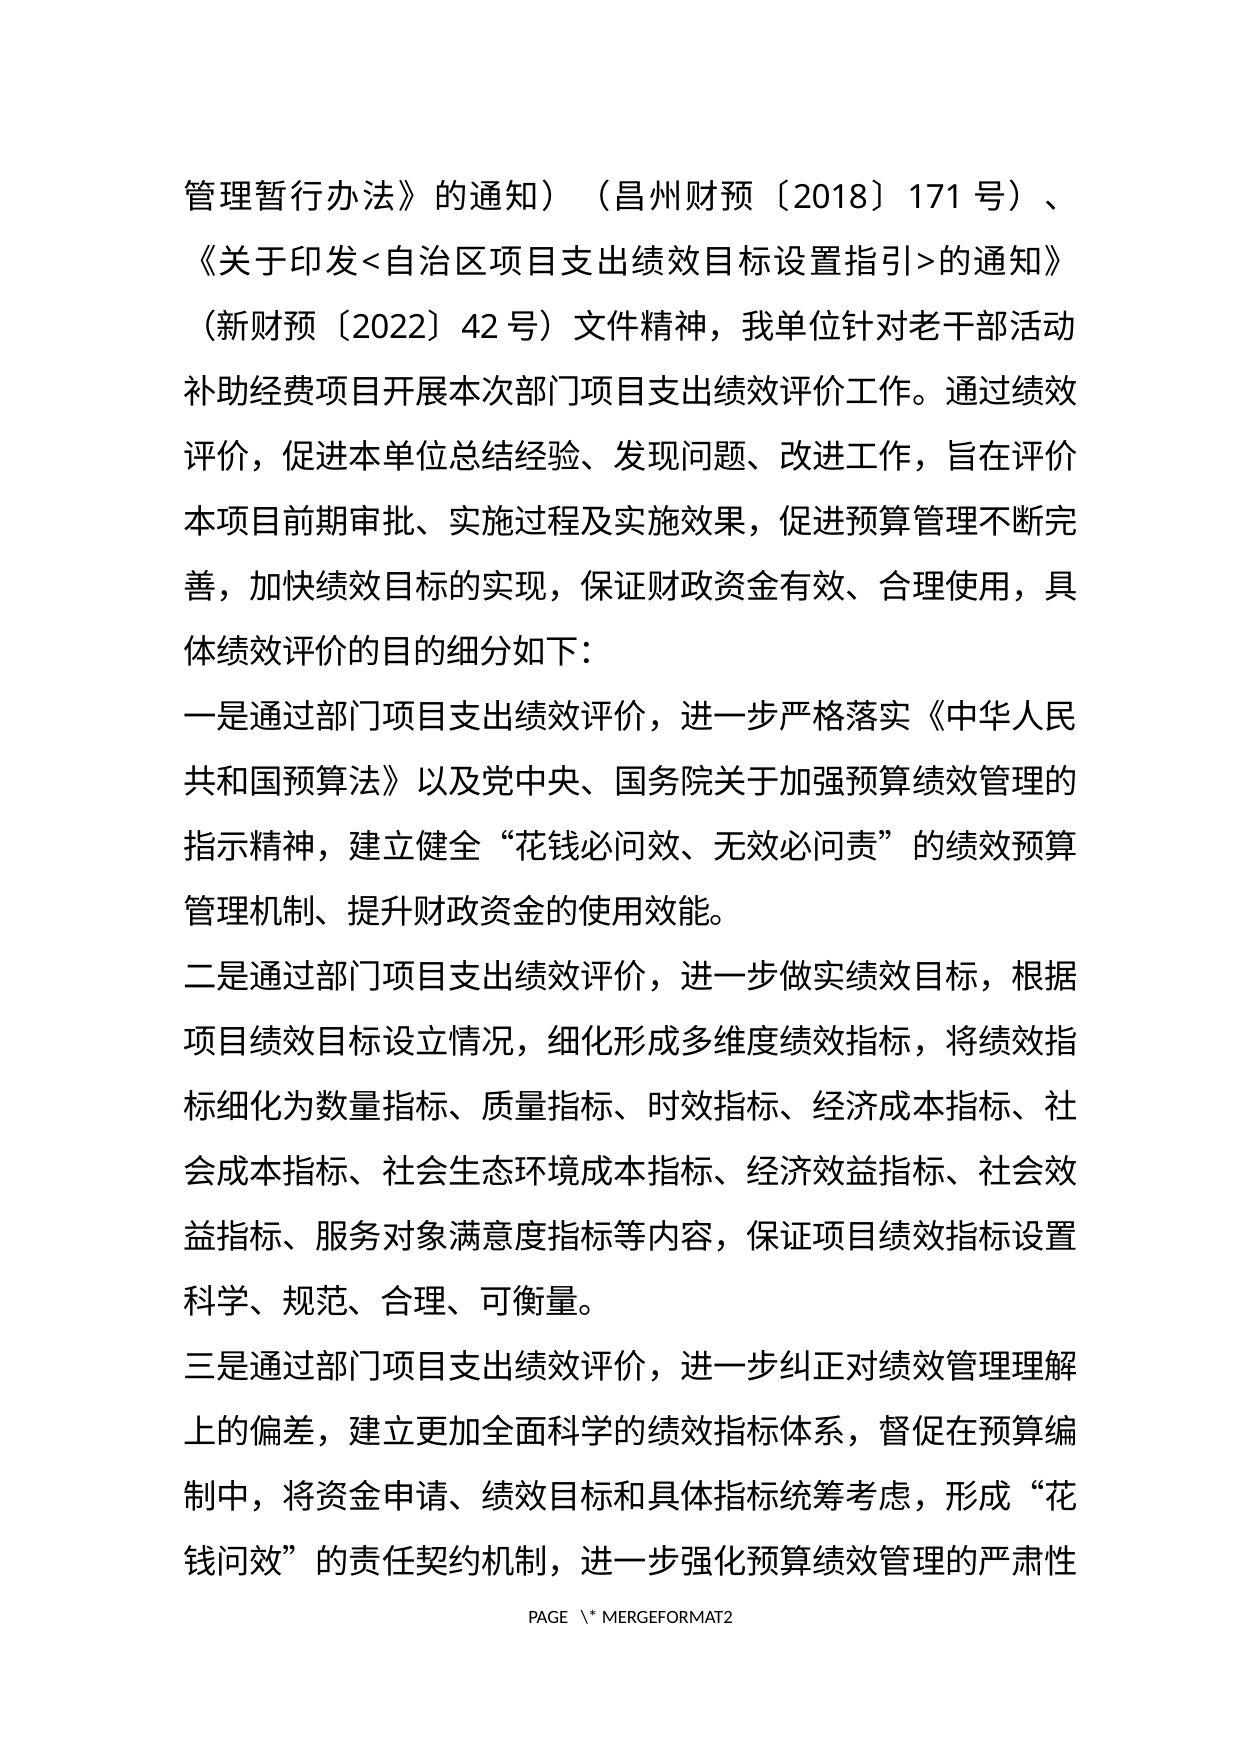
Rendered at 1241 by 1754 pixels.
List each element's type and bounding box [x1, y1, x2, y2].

text [183, 162, 1078, 1592]
